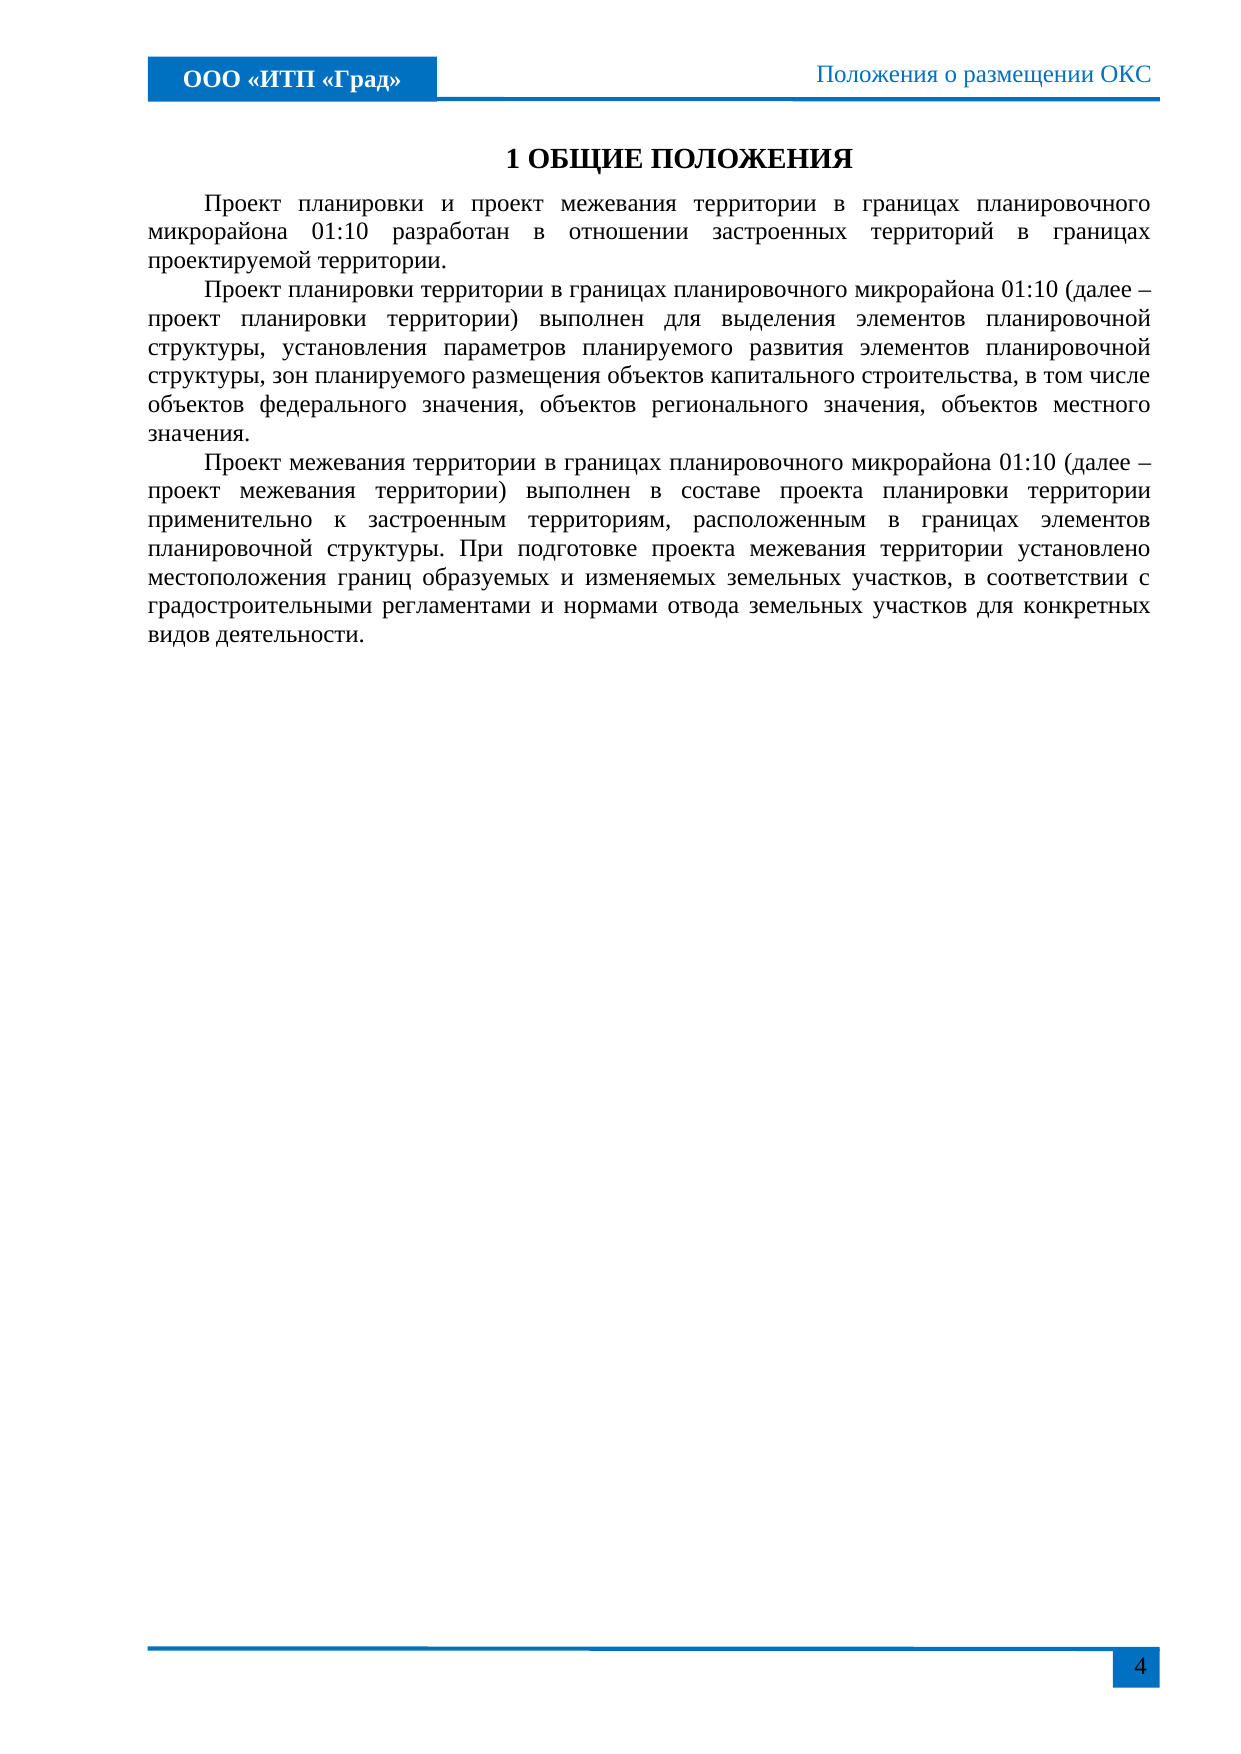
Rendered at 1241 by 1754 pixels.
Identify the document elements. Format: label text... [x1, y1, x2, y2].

subtitle общие положения [148, 142, 1152, 175]
text Проект межевания территории в границах планировочного микрорайона 01:10 (далее – проект межевания территории) выполнен в составе проекта планировки территории применительно к застроенным территориям, расположенным в границах элементов планировочной структуры. При подготовке проекта межевания территории установлено местоположения границ образуемых и изменяемых земельных участков, в соответствии с градостроительными регламентами и нормами отвода земельных участков для конкретных видов деятельности. [148, 447, 1152, 648]
text Проект планировки и проект межевания территории в границах планировочного микрорайона 01:10 разработан в отношении застроенных территорий в границах проектируемой территории. [148, 188, 1152, 274]
text Проект планировки территории в границах планировочного микрорайона 01:10 (далее – проект планировки территории) выполнен для выделения элементов планировочной структуры, установления параметров планируемого развития элементов планировочной структуры, зон планируемого размещения объектов капитального строительства, в том числе объектов федерального значения, объектов регионального значения, объектов местного значения. [148, 274, 1152, 447]
